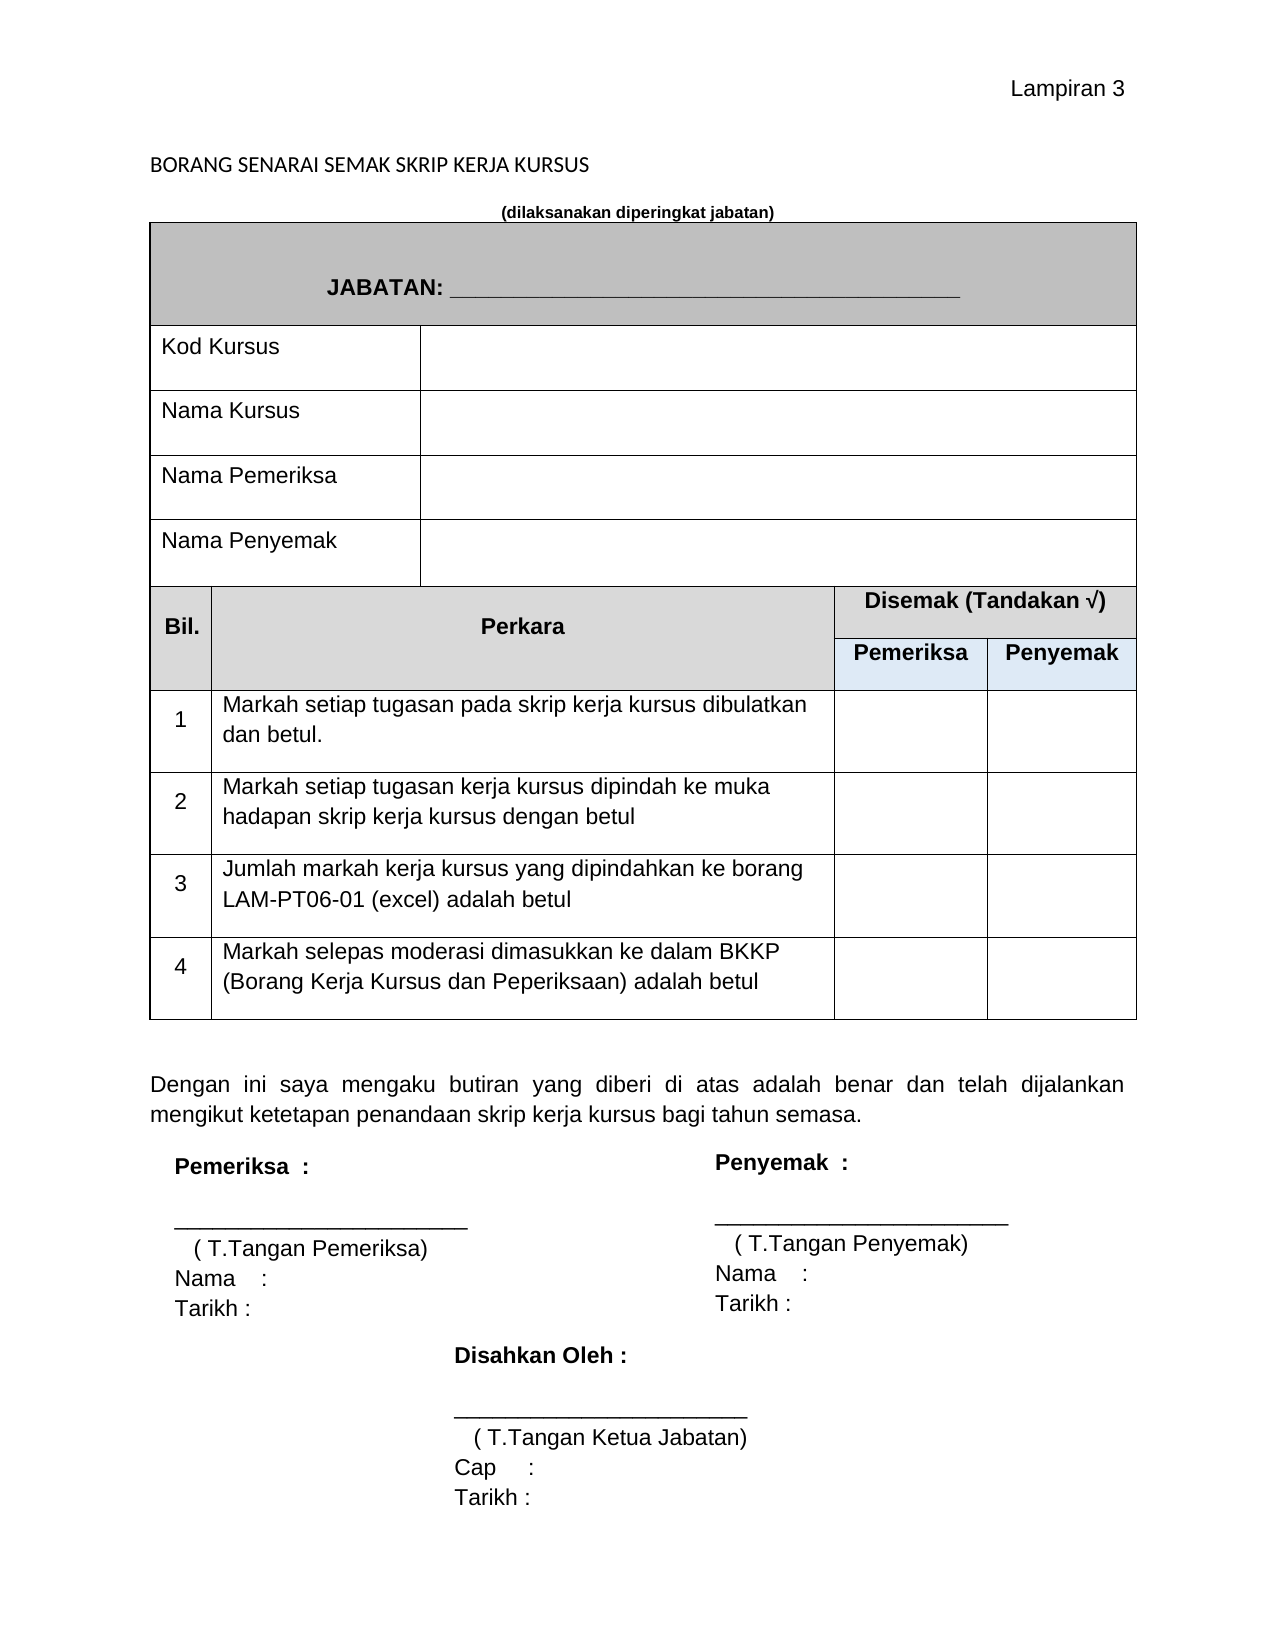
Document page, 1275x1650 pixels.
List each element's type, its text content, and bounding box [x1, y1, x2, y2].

table_cell [988, 691, 1136, 772]
table_cell Jumlah markah kerja kursus yang dipindahkan ke borang LAM-PT06-01 (excel) adalah betul [212, 855, 834, 937]
table_cell [988, 855, 1136, 937]
table_cell Pemeriksa [835, 639, 987, 690]
table_cell [421, 456, 1136, 519]
table_header JABATAN: ________________________________________ [151, 223, 1136, 325]
table_cell 4 [151, 938, 211, 1019]
table_cell [835, 938, 987, 1019]
table_cell Bil. [151, 587, 211, 690]
table_cell Nama Pemeriksa [151, 456, 420, 519]
table_cell Nama Penyemak [151, 520, 420, 586]
table_cell [421, 326, 1136, 390]
table_cell Markah setiap tugasan pada skrip kerja kursus dibulatkan dan betul. [212, 691, 834, 772]
table_cell [988, 773, 1136, 854]
table_cell Nama Kursus [151, 391, 420, 454]
table_cell 1 [151, 691, 211, 772]
text BORANG SENARAI SEMAK SKRIP KERJA KURSUS [150, 150, 1125, 178]
text Dengan ini saya mengaku butiran yang diberi di atas adalah benar dan telah dijalankan mengikut ketetapan penandaan skrip kerja kursus bagi tahun semasa. [150, 1071, 1125, 1127]
table_cell 3 [151, 855, 211, 937]
table_cell 2 [151, 773, 211, 854]
table_cell [835, 773, 987, 854]
table_cell [988, 938, 1136, 1019]
text (dilaksanakan diperingkat jabatan) [150, 203, 1125, 222]
table_cell Disemak (Tandakan √) [835, 587, 1136, 638]
table_cell [835, 691, 987, 772]
table_cell [421, 520, 1136, 586]
table_cell Markah selepas moderasi dimasukkan ke dalam BKKP (Borang Kerja Kursus dan Peperiksaan) adalah betul [212, 938, 834, 1019]
table_cell Penyemak [988, 639, 1136, 690]
table_cell Markah setiap tugasan kerja kursus dipindah ke muka hadapan skrip kerja kursus dengan betul [212, 773, 834, 854]
table_cell Perkara [212, 587, 834, 690]
table_cell [835, 855, 987, 937]
table_cell Kod Kursus [151, 326, 420, 390]
table_cell [421, 391, 1136, 454]
